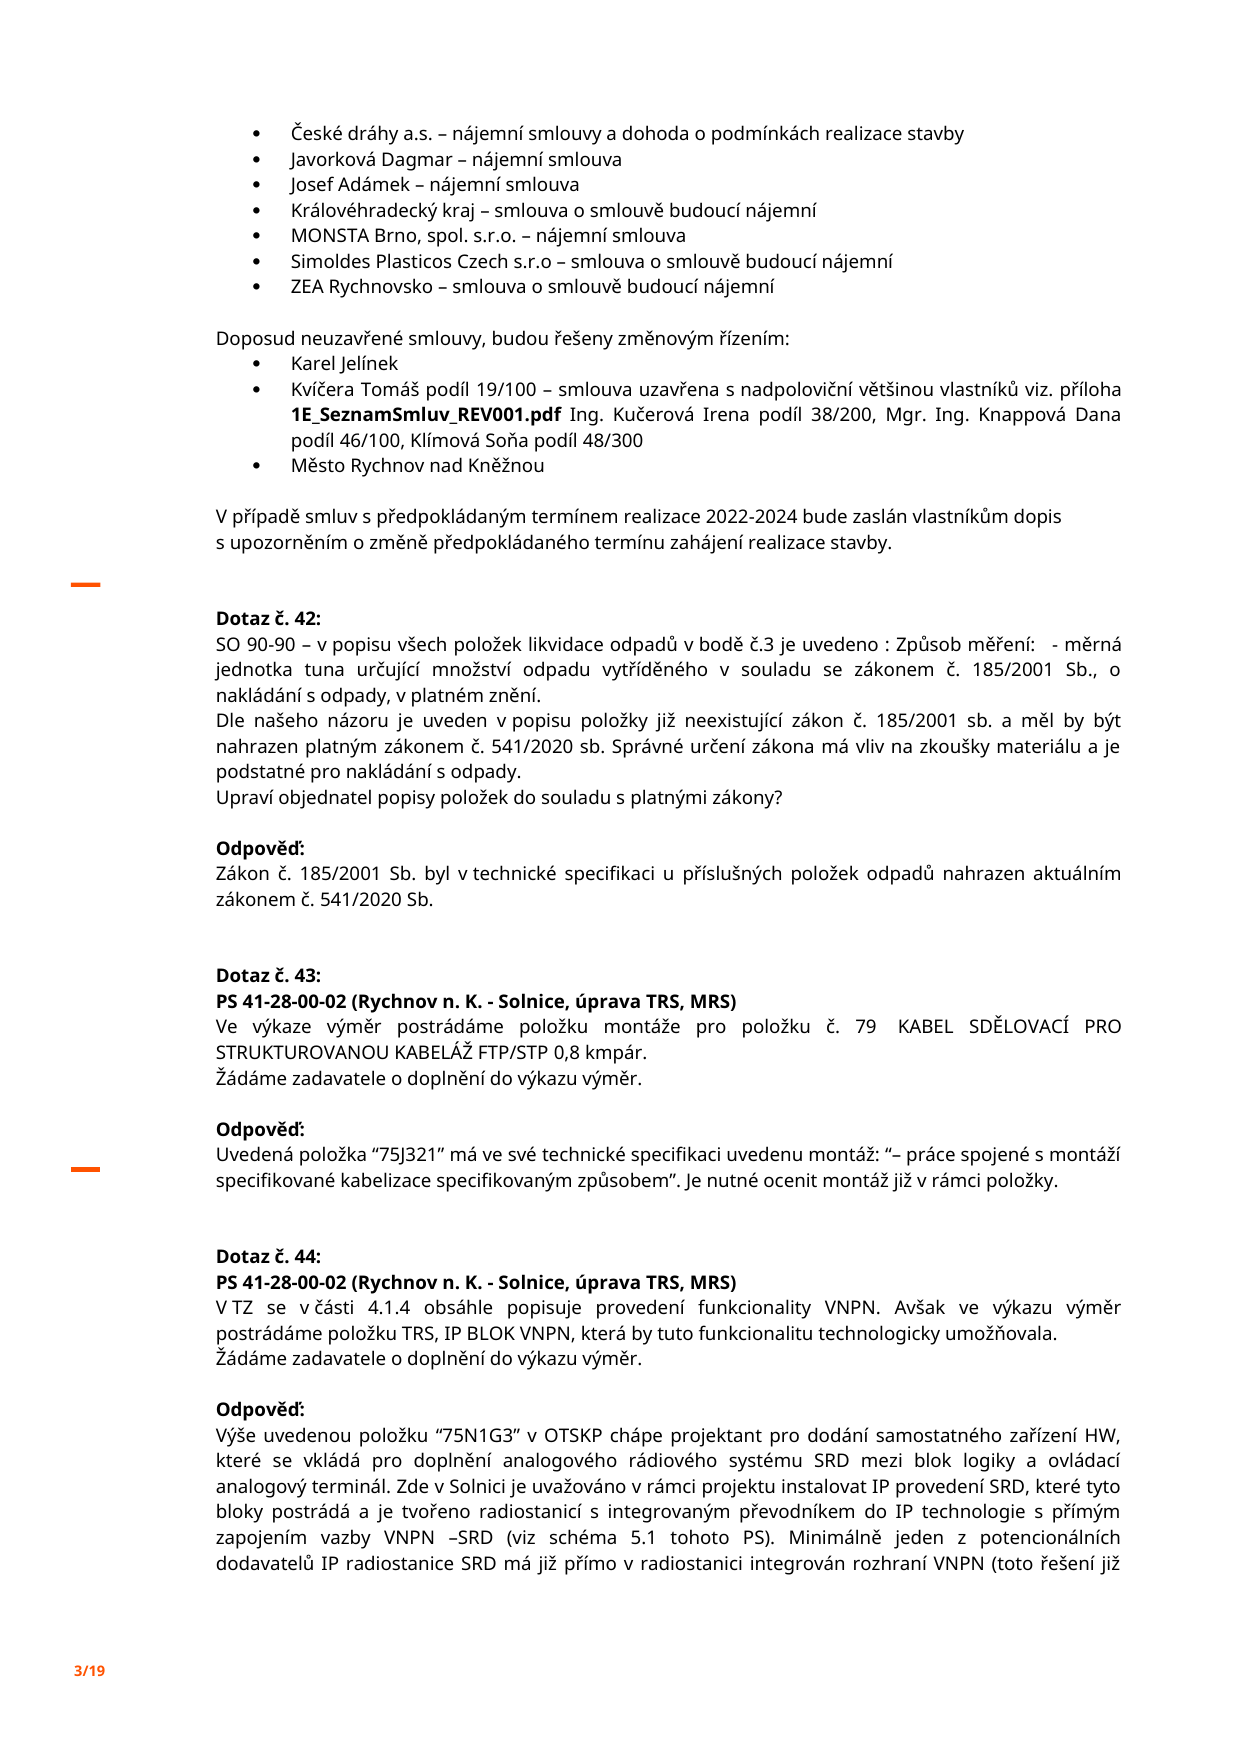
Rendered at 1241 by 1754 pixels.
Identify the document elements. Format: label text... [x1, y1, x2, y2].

list Simoldes Plasticos Czech s.r.o – smlouva o smlouvě budoucí nájemní [253, 248, 1122, 274]
text Dotaz č. 44: [216, 1243, 1122, 1269]
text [216, 1422, 1122, 1575]
list Josef Adámek – nájemní smlouva [253, 172, 1122, 197]
text PS 41-28-00-02 (Rychnov n. K. - Solnice, úprava TRS, MRS) [216, 988, 1122, 1014]
text Žádáme zadavatele o doplnění do výkazu výměr. [216, 1065, 1122, 1090]
text V TZ se v části 4.1.4 obsáhle popisuje provedení funkcionality VNPN. Avšak ve výkazu výměr postrádáme položku TRS, IP BLOK VNPN, která by tuto funkcionalitu technologicky umožňovala. [216, 1294, 1122, 1346]
list Město Rychnov nad Kněžnou [253, 452, 1122, 478]
text PS 41-28-00-02 (Rychnov n. K. - Solnice, úprava TRS, MRS) [216, 1269, 1122, 1294]
text Uvedená položka “75J321” má ve své technické specifikaci uvedenu montáž: “– práce spojené s montáží specifikované kabelizace specifikovaným způsobem”. Je nutné ocenit montáž již v rámci položky. [216, 1141, 1122, 1192]
list MONSTA Brno, spol. s.r.o. – nájemní smlouva [253, 223, 1122, 248]
text SO 90-90 – v popisu všech položek likvidace odpadů v bodě č.3 je uvedeno : Způsob měření: - měrná jednotka tuna určující množství odpadu vytříděného v souladu se zákonem č. 185/2001 Sb., o nakládání s odpady, v platném znění. [216, 631, 1122, 708]
text Odpověď: [216, 1116, 1122, 1141]
list Karel Jelínek [253, 350, 1122, 376]
text Dle našeho názoru je uveden v popisu položky již neexistující zákon č. 185/2001 sb. a měl by být nahrazen platným zákonem č. 541/2020 sb. Správné určení zákona má vliv na zkoušky materiálu a je podstatné pro nakládání s odpady. [216, 708, 1122, 784]
text Dotaz č. 42: [216, 606, 1122, 631]
list Královéhradecký kraj – smlouva o smlouvě budoucí nájemní [253, 197, 1122, 223]
list České dráhy a.s. – nájemní smlouvy a dohoda o podmínkách realizace stavby [253, 121, 1122, 146]
text Doposud neuzavřené smlouvy, budou řešeny změnovým řízením: [216, 325, 1122, 350]
text Ve výkaze výměr postrádáme položku montáže pro položku č. 79 KABEL SDĚLOVACÍ PRO STRUKTUROVANOU KABELÁŽ FTP/STP 0,8 kmpár. [216, 1014, 1122, 1065]
text Zákon č. 185/2001 Sb. byl v technické specifikaci u příslušných položek odpadů nahrazen aktuálním zákonem č. 541/2020 Sb. [216, 861, 1122, 912]
text Upraví objednatel popisy položek do souladu s platnými zákony? [216, 784, 1122, 810]
text Odpověď: [216, 1397, 1122, 1422]
list Javorková Dagmar – nájemní smlouva [253, 146, 1122, 172]
text Žádáme zadavatele o doplnění do výkazu výměr. [216, 1346, 1122, 1371]
text Dotaz č. 43: [216, 963, 1122, 988]
list Kvíčera Tomáš podíl 19/100 – smlouva uzavřena s nadpoloviční většinou vlastníků viz. příloha 1E_SeznamSmluv_REV001.pdf Ing. Kučerová Irena podíl 38/200, Mgr. Ing. Knappová Dana podíl 46/100, Klímová Soňa podíl 48/300 [253, 376, 1122, 452]
text Odpověď: [216, 835, 1122, 861]
list ZEA Rychnovsko – smlouva o smlouvě budoucí nájemní [253, 274, 1122, 299]
text V případě smluv s předpokládaným termínem realizace 2022-2024 bude zaslán vlastníkům dopis s upozorněním o změně předpokládaného termínu zahájení realizace stavby. [216, 503, 1122, 554]
